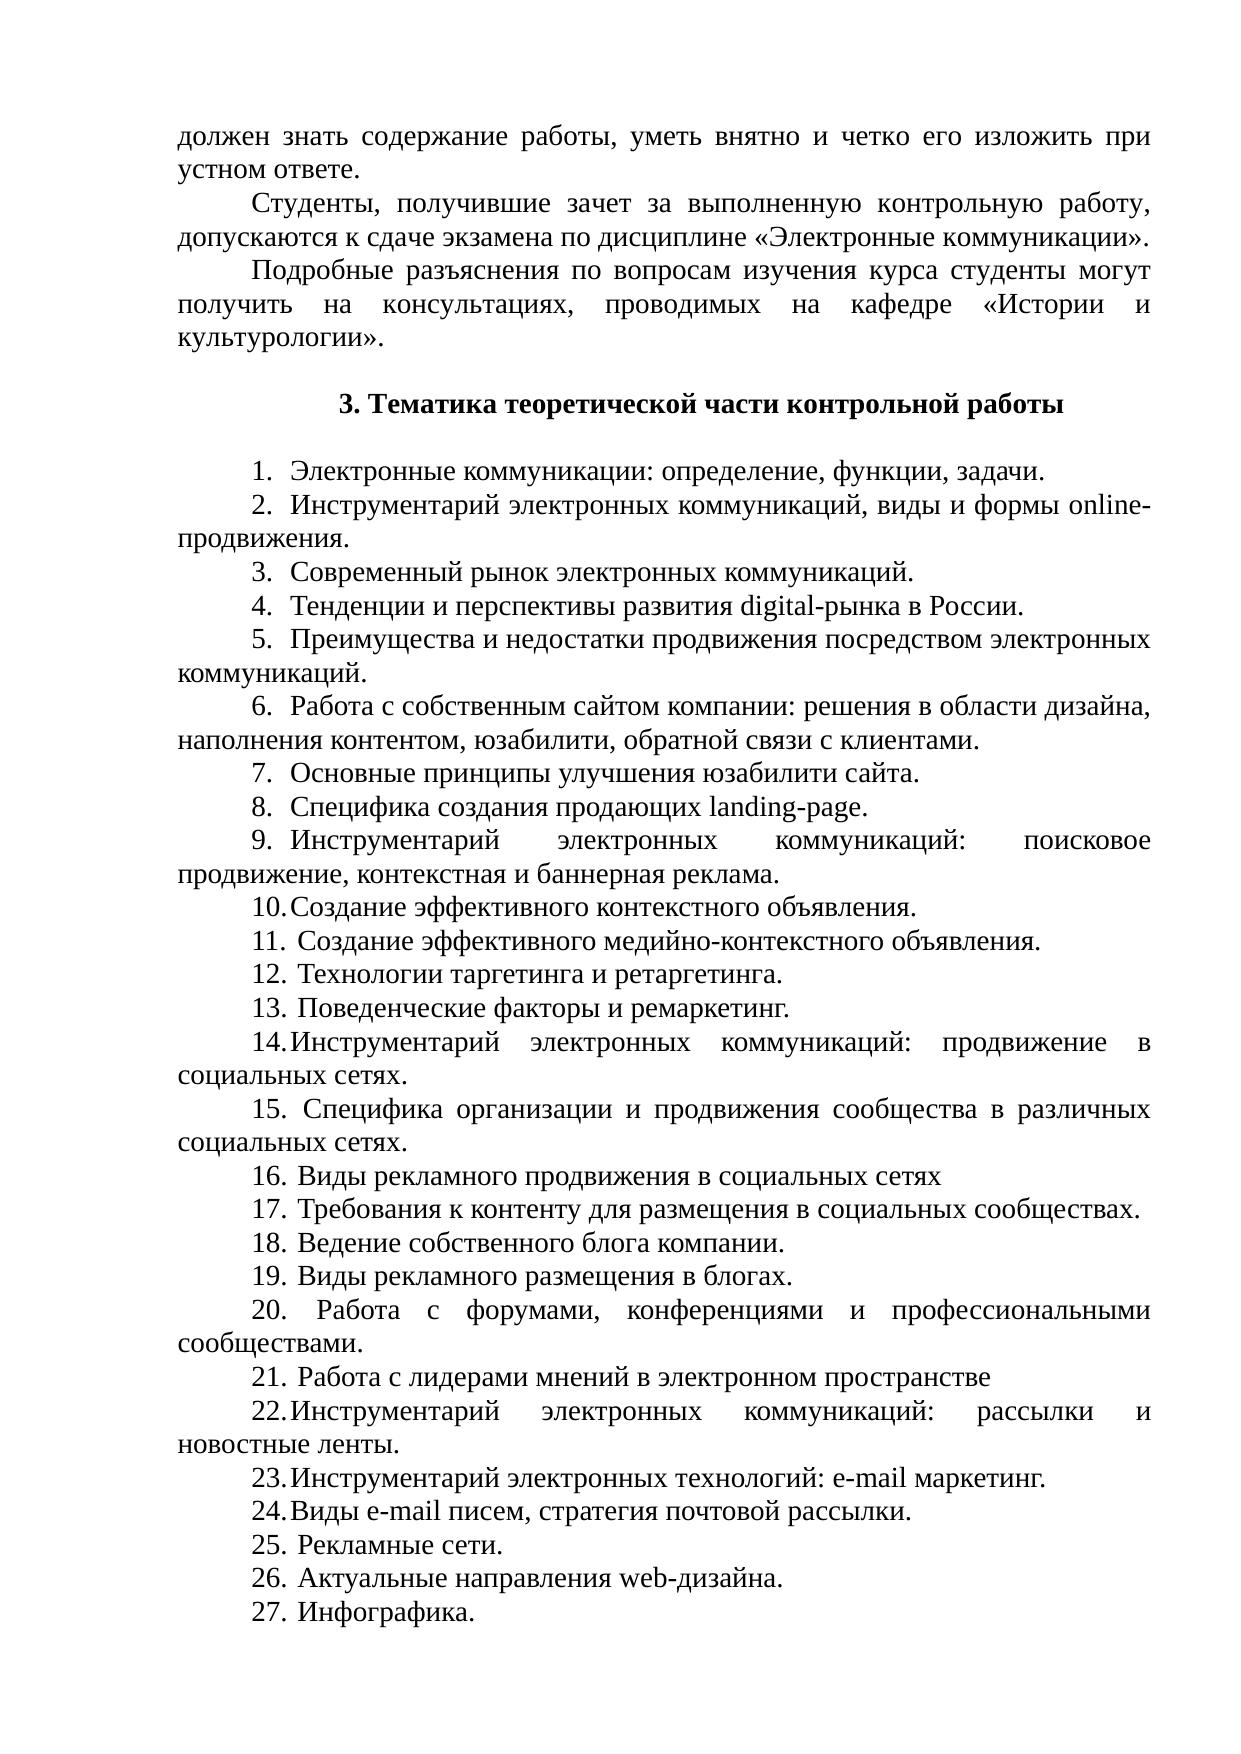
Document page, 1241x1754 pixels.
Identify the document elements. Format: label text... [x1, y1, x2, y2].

list Инфографика. [177, 1594, 1152, 1627]
text Студенты, получившие зачет за выполненную контрольную работу, допускаются к сдаче экзамена по дисциплине «Электронные коммуникации». [177, 185, 1152, 252]
list Виды e-mail писем, стратегия почтовой рассылки. [177, 1493, 1152, 1527]
list Специфика организации и продвижения сообщества в различных социальных сетях. [177, 1091, 1152, 1158]
list Поведенческие факторы и ремаркетинг. [177, 990, 1152, 1024]
list Создание эффективного контекстного объявления. [177, 889, 1152, 923]
list Рекламные сети. [177, 1527, 1152, 1560]
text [177, 118, 1152, 185]
list Инструментарий электронных коммуникаций: рассылки и новостные ленты. [177, 1393, 1152, 1460]
list Виды рекламного продвижения в социальных сетях [177, 1158, 1152, 1191]
list Виды рекламного размещения в блогах. [177, 1258, 1152, 1292]
list Инструментарий электронных коммуникаций: продвижение в социальных сетях. [177, 1024, 1152, 1091]
list Инструментарий электронных коммуникаций, виды и формы online-продвижения. [177, 487, 1152, 554]
list Тенденции и перспективы развития digital-рынка в России. [177, 588, 1152, 621]
list Современный рынок электронных коммуникаций. [177, 554, 1152, 588]
list Инструментарий электронных технологий: e-mail маркетинг. [177, 1460, 1152, 1493]
text Подробные разъяснения по вопросам изучения курса студенты могут получить на консультациях, проводимых на кафедре «Истории и культурологии». [177, 252, 1152, 353]
list Работа с собственным сайтом компании: решения в области дизайна, наполнения контентом, юзабилити, обратной связи с клиентами. [177, 688, 1152, 755]
text 3. Тематика теоретической части контрольной работы [177, 386, 1152, 420]
list Основные принципы улучшения юзабилити сайта. [177, 755, 1152, 789]
list Работа с форумами, конференциями и профессиональными сообществами. [177, 1292, 1152, 1359]
list Создание эффективного медийно-контекстного объявления. [177, 923, 1152, 957]
list Ведение собственного блога компании. [177, 1225, 1152, 1258]
list Требования к контенту для размещения в социальных сообществах. [177, 1191, 1152, 1225]
list Специфика создания продающих landing-page. [177, 789, 1152, 822]
list Электронные коммуникации: определение, функции, задачи. [177, 453, 1152, 487]
list Технологии таргетинга и ретаргетинга. [177, 957, 1152, 990]
list Работа с лидерами мнений в электронном пространстве [177, 1359, 1152, 1393]
list Преимущества и недостатки продвижения посредством электронных коммуникаций. [177, 621, 1152, 688]
list Инструментарий электронных коммуникаций: поисковое продвижение, контекстная и баннерная реклама. [177, 822, 1152, 889]
list Актуальные направления web-дизайна. [177, 1560, 1152, 1594]
